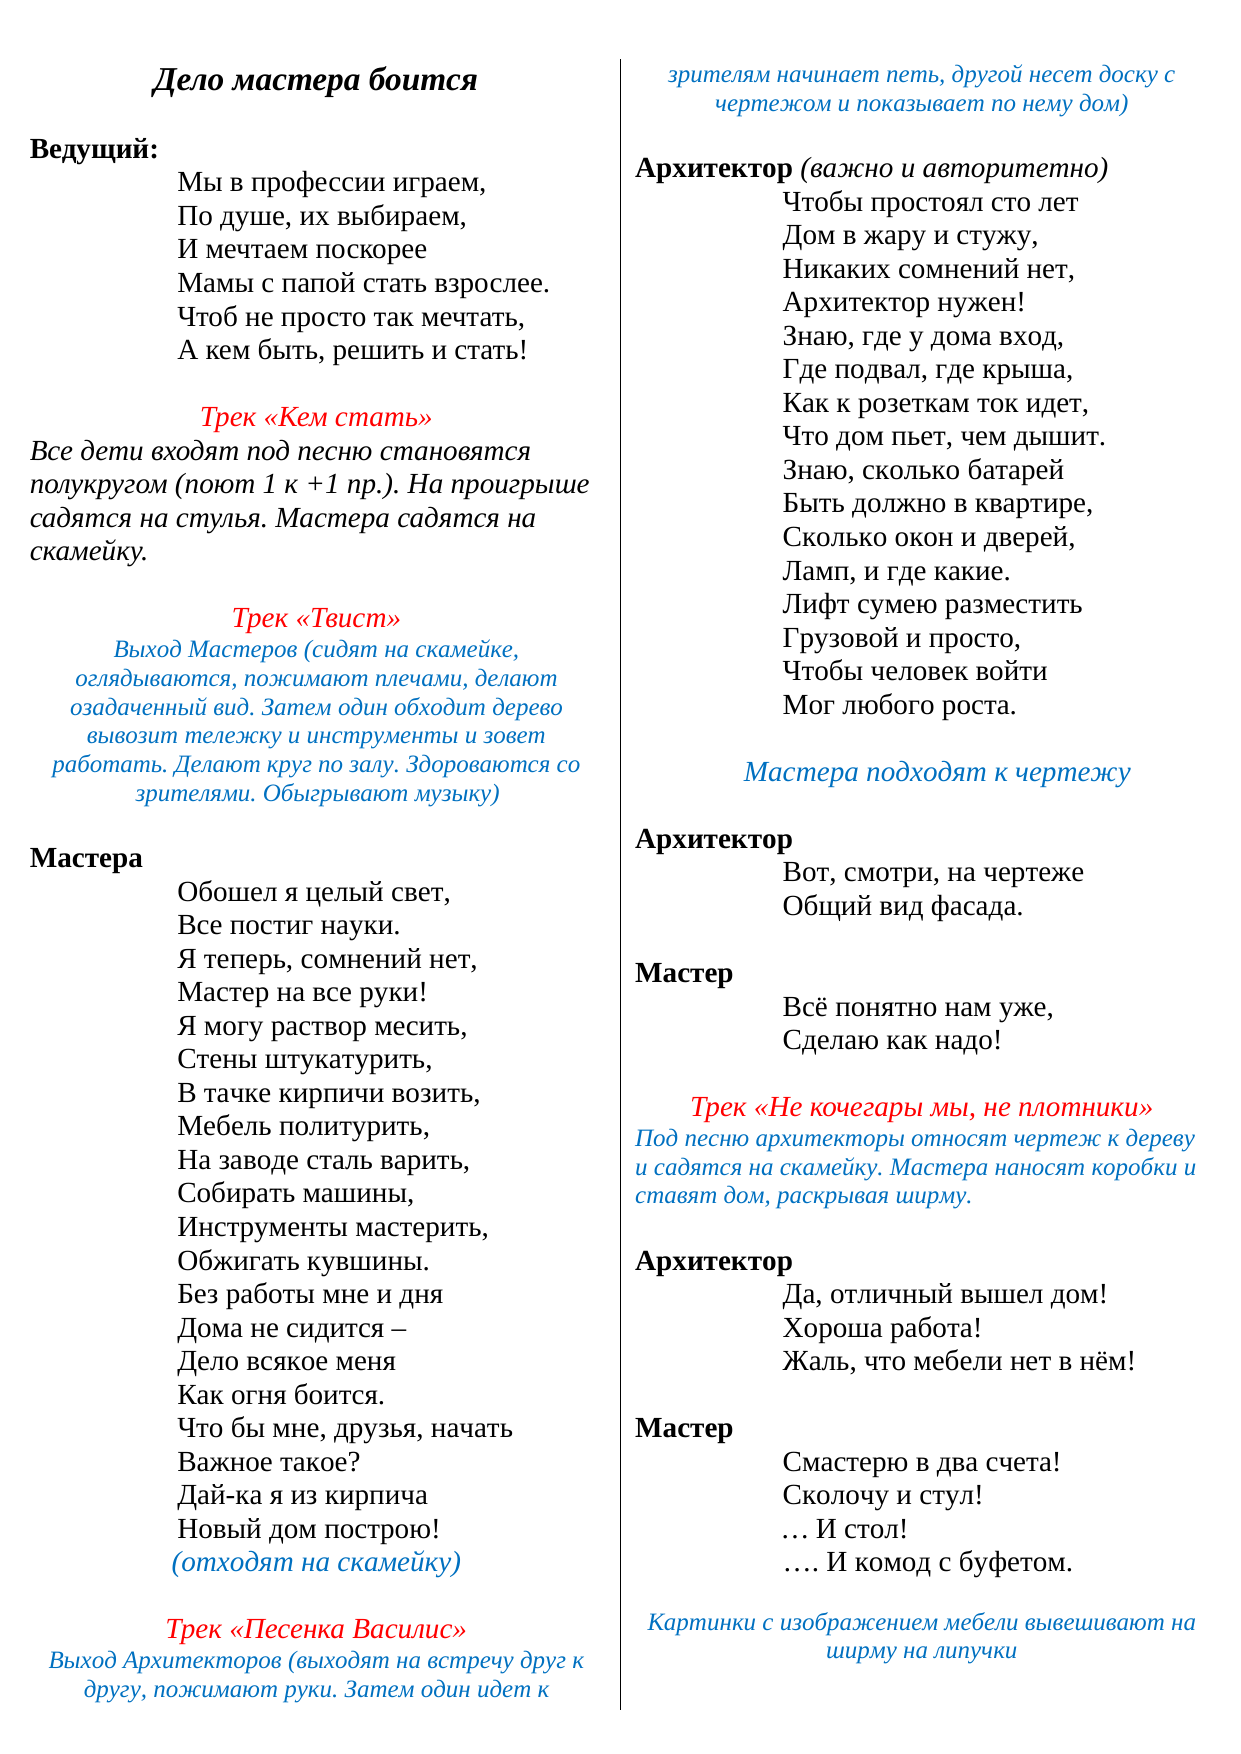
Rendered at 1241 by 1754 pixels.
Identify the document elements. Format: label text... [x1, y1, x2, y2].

text Всё понятно нам уже, Сделаю как надо! [782, 989, 1211, 1056]
text …. И комод с буфетом. [782, 1544, 1211, 1578]
text Мастера подходят к чертежу [635, 754, 1211, 787]
text … И стол! [782, 1511, 1211, 1544]
text Да, отличный вышел дом! Хороша работа! Жаль, что мебели нет в нём! [782, 1276, 1211, 1377]
text (отходят на скамейку) [29, 1544, 605, 1578]
text Мастер [635, 955, 1211, 989]
text По душе, их выбираем, [177, 198, 605, 232]
text А кем быть, решить и стать! [177, 332, 605, 366]
text Трек «Кем стать» [29, 399, 605, 433]
text Вот, смотри, на чертеже Общий вид фасада. [782, 854, 1211, 922]
text Мы в профессии играем, [177, 164, 605, 198]
text Под песню архитекторы относят чертеж к дереву и садятся на скамейку. Мастера наносят коробки и ставят дом, раскрывая ширму. [635, 1123, 1211, 1209]
text Картинки с изображением мебели вывешивают на ширму на липучки [635, 1607, 1211, 1664]
text Выход Мастеров (сидят на скамейке, оглядываются, пожимают плечами, делают озадаченный вид. Затем один обходит дерево вывозит тележку и инструменты и зовет работать. Делают круг по залу. Здороваются со зрителями. Обыгрывают музыку) [29, 634, 605, 807]
text Мамы с папой стать взрослее. [177, 265, 605, 299]
text Архитектор [635, 821, 1211, 854]
text Мастер [635, 1410, 1211, 1444]
text Трек «Не кочегары мы, не плотники» [635, 1089, 1211, 1123]
text Выход Архитекторов (выходят на встречу друг к другу, пожимают руки. Затем один идет к зрителям начинает петь, другой несет доску с чертежом и показывает по нему дом) [635, 59, 1211, 117]
text Мастера [29, 840, 605, 874]
text Архитектор (важно и авторитетно) [635, 150, 1211, 184]
text Трек «Песенка Василис» [29, 1612, 605, 1645]
text И мечтаем поскорее [177, 232, 605, 265]
text Чтобы простоял сто лет Дом в жару и стужу, Никаких сомнений нет, Архитектор нужен! Знаю, где у дома вход, Где подвал, где крыша, Как к розеткам ток идет, Что дом пьет, чем дышит. Знаю, сколько батарей Быть должно в квартире, Сколько окон и дверей, Ламп, и где какие. Лифт сумею разместить Грузовой и просто, Чтобы человек войти Мог любого роста. [782, 184, 1211, 720]
text Архитектор [635, 1243, 1211, 1276]
text Выход Архитекторов (выходят на встречу друг к другу, пожимают руки. Затем один идет к зрителям начинает петь, другой несет доску с чертежом и показывает по нему дом) [29, 1645, 605, 1703]
text Все дети входят под песню становятся полукругом (поют 1 к +1 пр.). На проигрыше садятся на стулья. Мастера садятся на скамейку. [29, 433, 605, 567]
text Дело мастера боится [29, 59, 605, 97]
text Ведущий: [29, 131, 605, 164]
text Обошел я целый свет, Все постиг науки. Я теперь, сомнений нет, Мастер на все руки! Я могу раствор месить, Стены штукатурить, В тачке кирпичи возить, Мебель политурить, На заводе сталь варить, Собирать машины, Инструменты мастерить, Обжигать кувшины. Без работы мне и дня Дома не сидится – Дело всякое меня Как огня боится. Что бы мне, друзья, начать Важное такое? Дай-ка я из кирпича Новый дом построю! [177, 874, 605, 1544]
text Смастерю в два счета! Сколочу и стул! [782, 1444, 1211, 1511]
text Чтоб не просто так мечтать, [177, 299, 605, 332]
text Трек «Твист» [29, 601, 605, 634]
